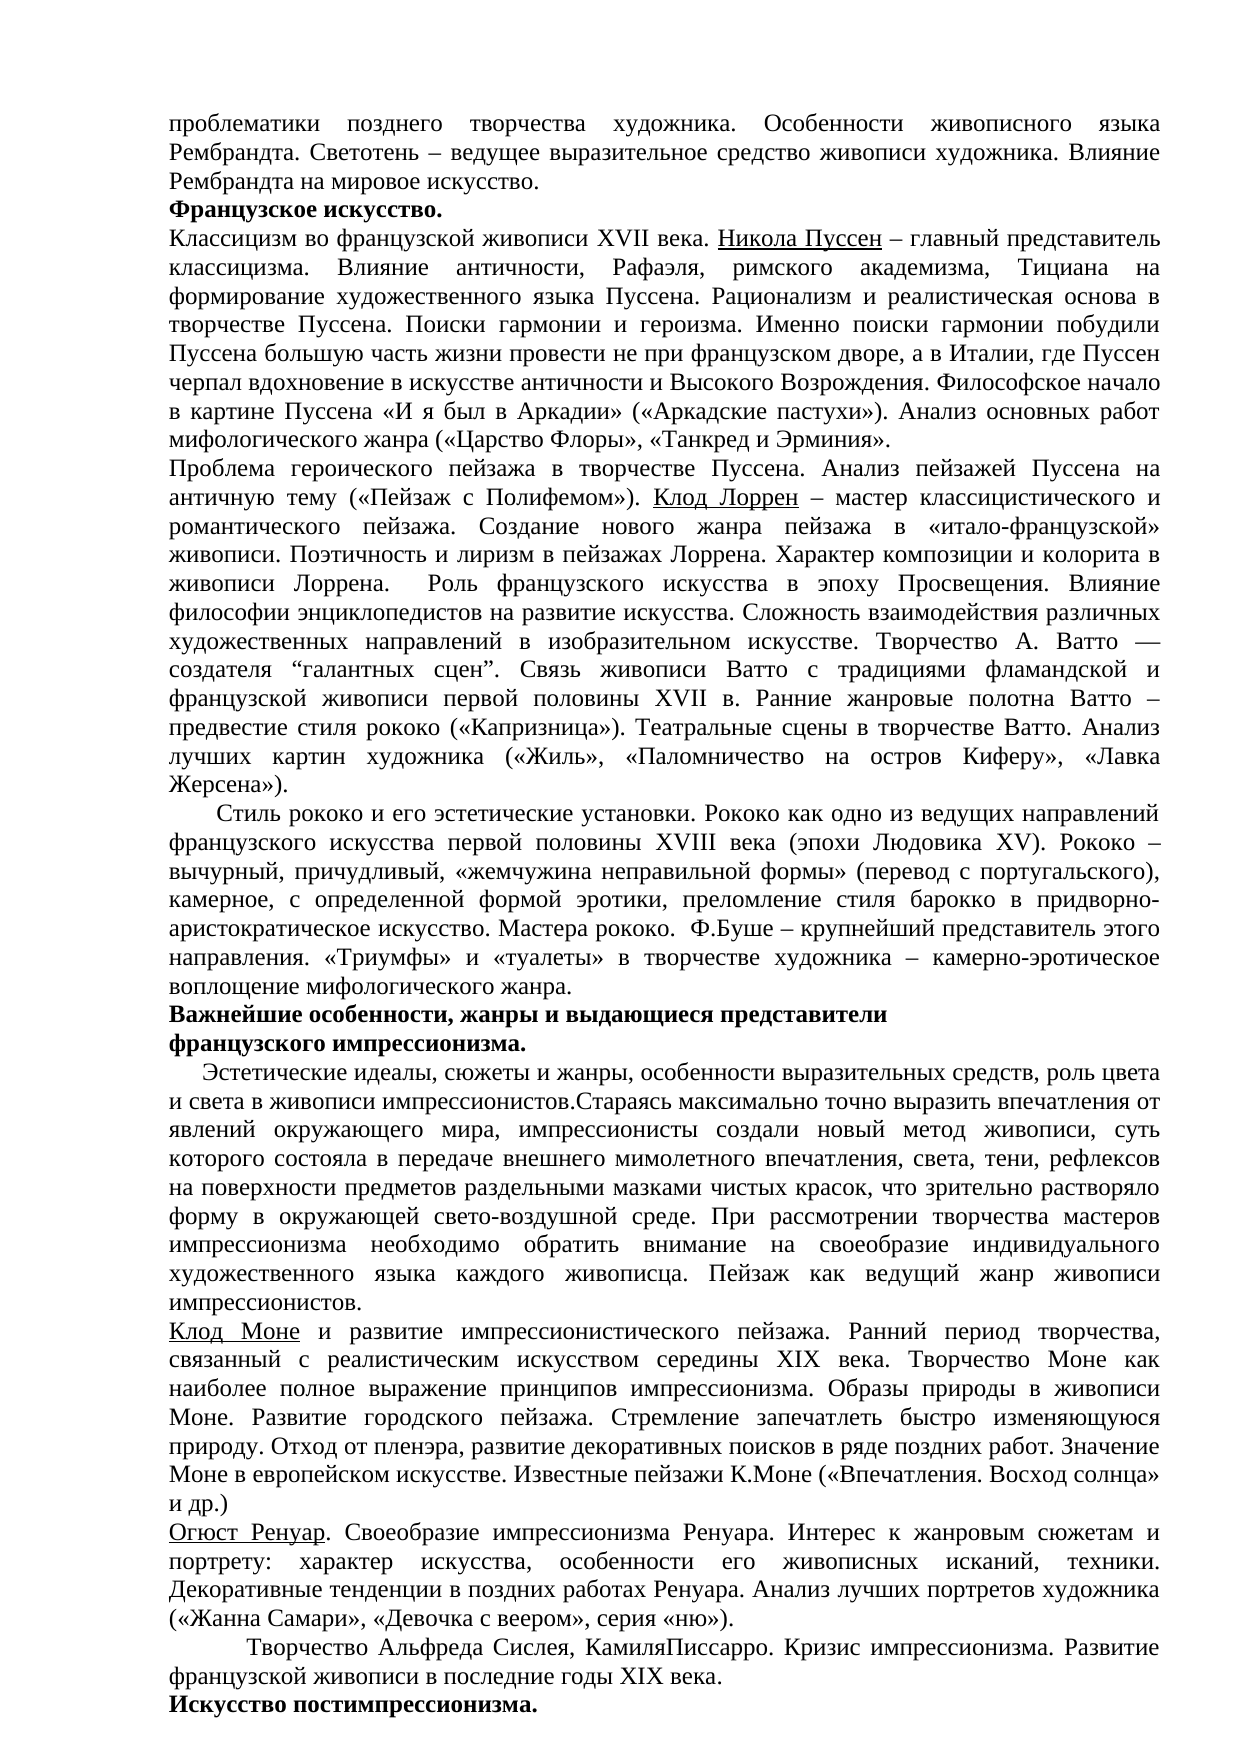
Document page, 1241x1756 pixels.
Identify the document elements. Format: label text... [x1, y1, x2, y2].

text Важнейшие особенности, жанры и выдающиеся представители [169, 999, 1161, 1028]
text Искусство постимпрессионизма. [169, 1689, 1161, 1718]
text французского импрессионизма. [169, 1028, 1161, 1057]
text Творчество Альфреда Сислея, КамиляПиссарро. Кризис импрессионизма. Развитие французской живописи в последние годы XIX века. [169, 1632, 1161, 1689]
text Огюст Ренуар. Своеобразие импрессионизма Ренуара. Интерес к жанровым сюжетам и портрету: характер искусства, особенности его живописных исканий, техники. Декоративные тенденции в поздних работах Ренуара. Анализ лучших портретов художника («Жанна Самари», «Девочка с веером», серия «ню»). [169, 1517, 1161, 1632]
text Классицизм во французской живописи XVII века. Никола Пуссен – главный представитель классицизма. Влияние античности, Рафаэля, римского академизма, Тициана на формирование художественного языка Пуссена. Рационализм и реалистическая основа в творчестве Пуссена. Поиски гармонии и героизма. Именно поиски гармонии побудили Пуссена большую часть жизни провести не при французском дворе, а в Италии, где Пуссен черпал вдохновение в искусстве античности и Высокого Возрождения. Философское начало в картине Пуссена «И я был в Аркадии» («Аркадские пастухи»). Анализ основных работ мифологического жанра («Царство Флоры», «Танкред и Эрминия». [169, 223, 1161, 453]
text Эстетические идеалы, сюжеты и жанры, особенности выразительных средств, роль цвета и света в живописи импрессионистов.Стараясь максимально точно выразить впечатления от явлений окружающего мира, импрессионисты создали новый метод живописи, суть которого состояла в передаче внешнего мимолетного впечатления, света, тени, рефлексов на поверхности предметов раздельными мазками чистых красок, что зрительно растворяло форму в окружающей свето-воздушной среде. При рассмотрении творчества мастеров импрессионизма необходимо обратить внимание на своеобразие индивидуального художественного языка каждого живописца. Пейзаж как ведущий жанр живописи импрессионистов. [169, 1057, 1161, 1316]
text Стиль рококо и его эстетические установки. Рококо как одно из ведущих направлений французского искусства первой половины XVIII века (эпохи Людовика XV). Рококо – вычурный, причудливый, «жемчужина неправильной формы» (перевод с португальского), камерное, с определенной формой эротики, преломление стиля барокко в придворно-аристократическое искусство. Мастера рококо. Ф.Буше – крупнейший представитель этого направления. «Триумфы» и «туалеты» в творчестве художника – камерно-эротическое воплощение мифологического жанра. [169, 798, 1161, 999]
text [169, 108, 1161, 194]
text Клод Моне и развитие импрессионистического пейзажа. Ранний период творчества, связанный с реалистическим искусством середины XIX века. Творчество Моне как наиболее полное выражение принципов импрессионизма. Образы природы в живописи Моне. Развитие городского пейзажа. Стремление запечатлеть быстро изменяющуюся природу. Отход от пленэра, развитие декоративных поисков в ряде поздних работ. Значение Моне в европейском искусстве. Известные пейзажи К.Моне («Впечатления. Восход солнца» и др.) [169, 1316, 1161, 1517]
text Проблема героического пейзажа в творчестве Пуссена. Анализ пейзажей Пуссена на античную тему («Пейзаж с Полифемом»). Клод Лоррен – мастер классицистического и романтического пейзажа. Создание нового жанра пейзажа в «итало-французской» живописи. Поэтичность и лиризм в пейзажах Лоррена. Характер композиции и колорита в живописи Лоррена. Роль французского искусства в эпоху Просвещения. Влияние философии энциклопедистов на развитие искусства. Сложность взаимодействия различных художественных направлений в изобразительном искусстве. Творчество А. Ватто — создателя “галантных сцен”. Связь живописи Ватто с традициями фламандской и французской живописи первой половины XVII в. Ранние жанровые полотна Ватто – предвестие стиля рококо («Капризница»). Театральные сцены в творчестве Ватто. Анализ лучших картин художника («Жиль», «Паломничество на остров Киферу», «Лавка Жерсена»). [169, 453, 1161, 798]
text Французское искусство. [169, 194, 1161, 223]
